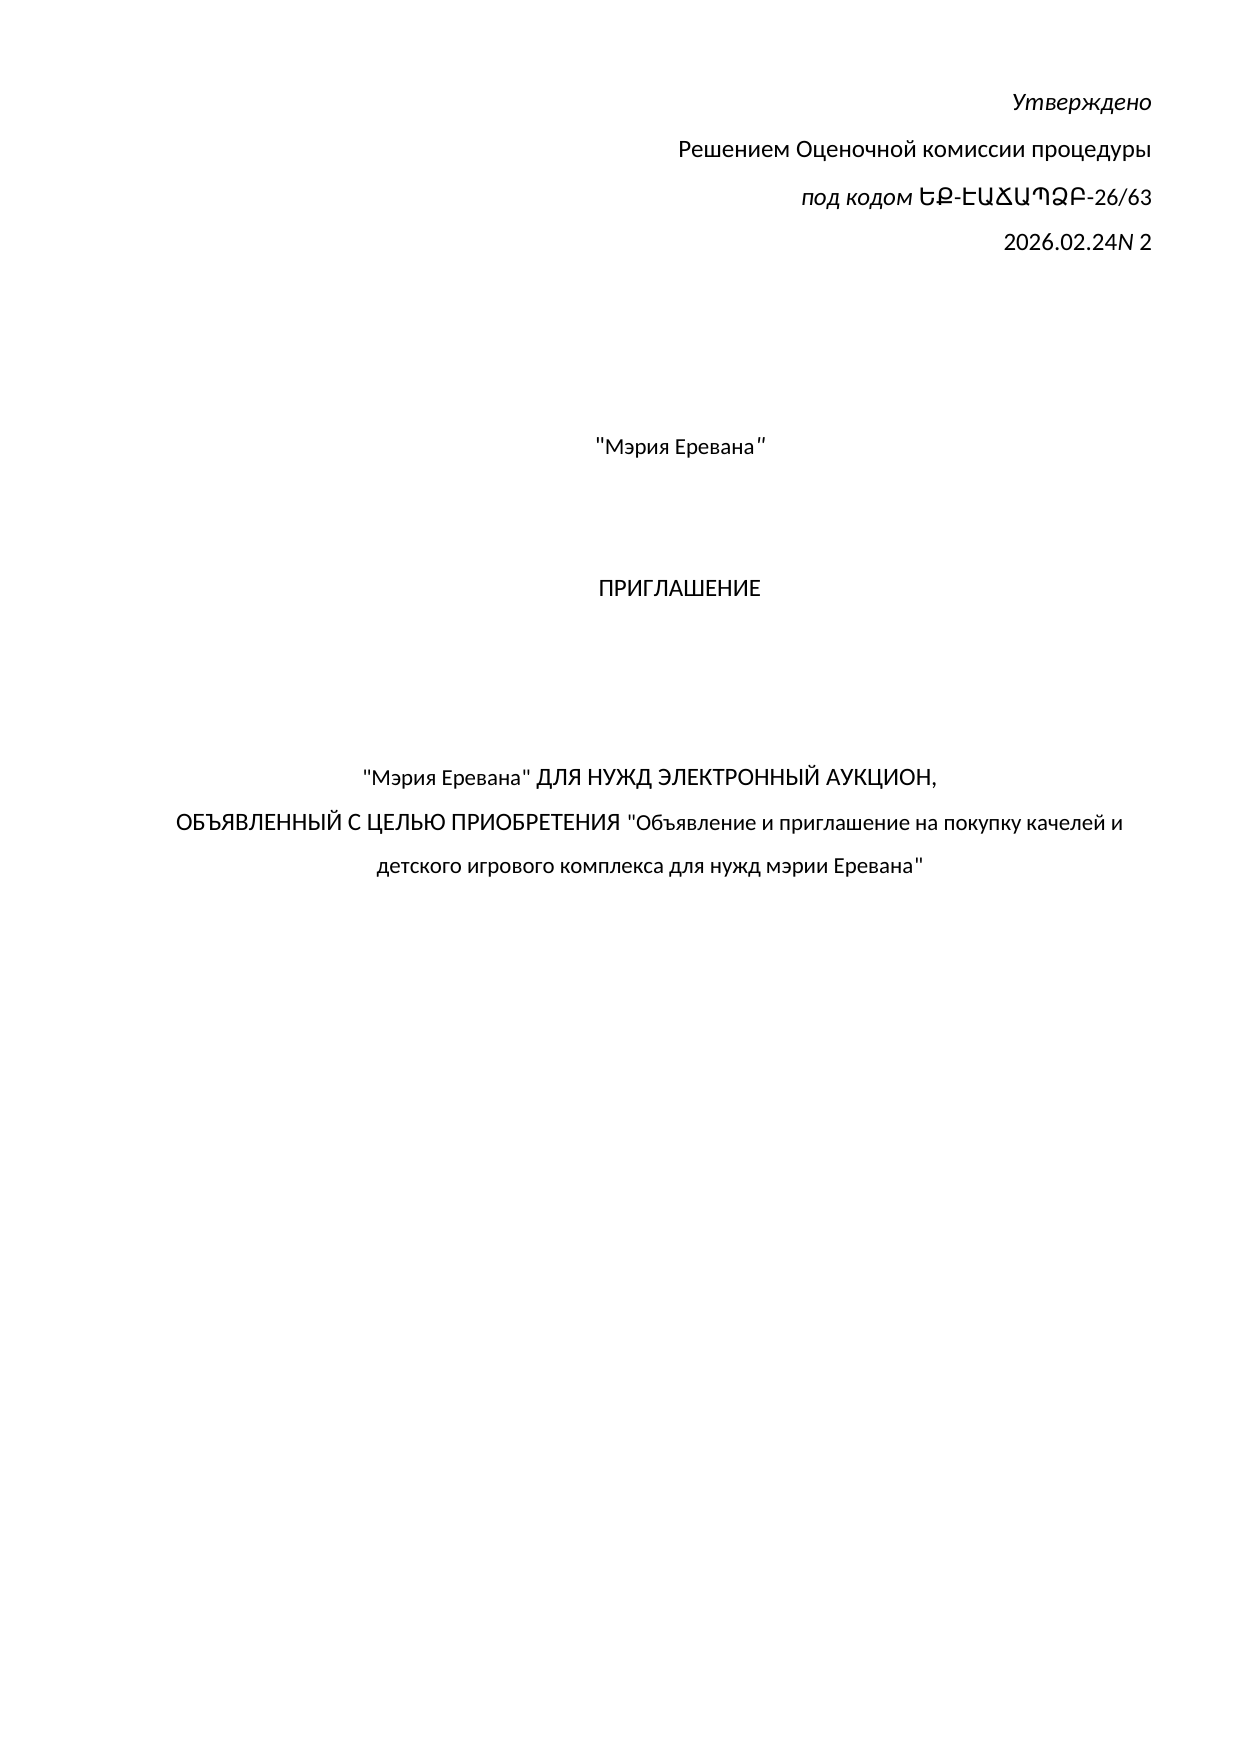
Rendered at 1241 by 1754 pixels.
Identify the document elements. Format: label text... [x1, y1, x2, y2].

text "Мэрия Еревана" ДЛЯ НУЖД ЭЛЕКТРОННЫЙ АУКЦИОН, [148, 761, 1152, 791]
text ПРИГЛАШЕНИЕ [148, 572, 1152, 603]
text под кодом ԵՔ-ԷԱՃԱՊՁԲ-26/63 2026.02.24 N 2 [148, 181, 1152, 257]
text "Мэрия Еревана" [148, 431, 1152, 461]
text Решением Оценочной комиссии процедуры [148, 134, 1152, 164]
text Утверждено [148, 86, 1152, 117]
text ОБЪЯВЛЕННЫЙ С ЦЕЛЬЮ ПРИОБРЕТЕНИЯ "Объявление и приглашение на покупку качелей и детского игрового комплекса для нужд мэрии Еревана" [148, 807, 1152, 879]
